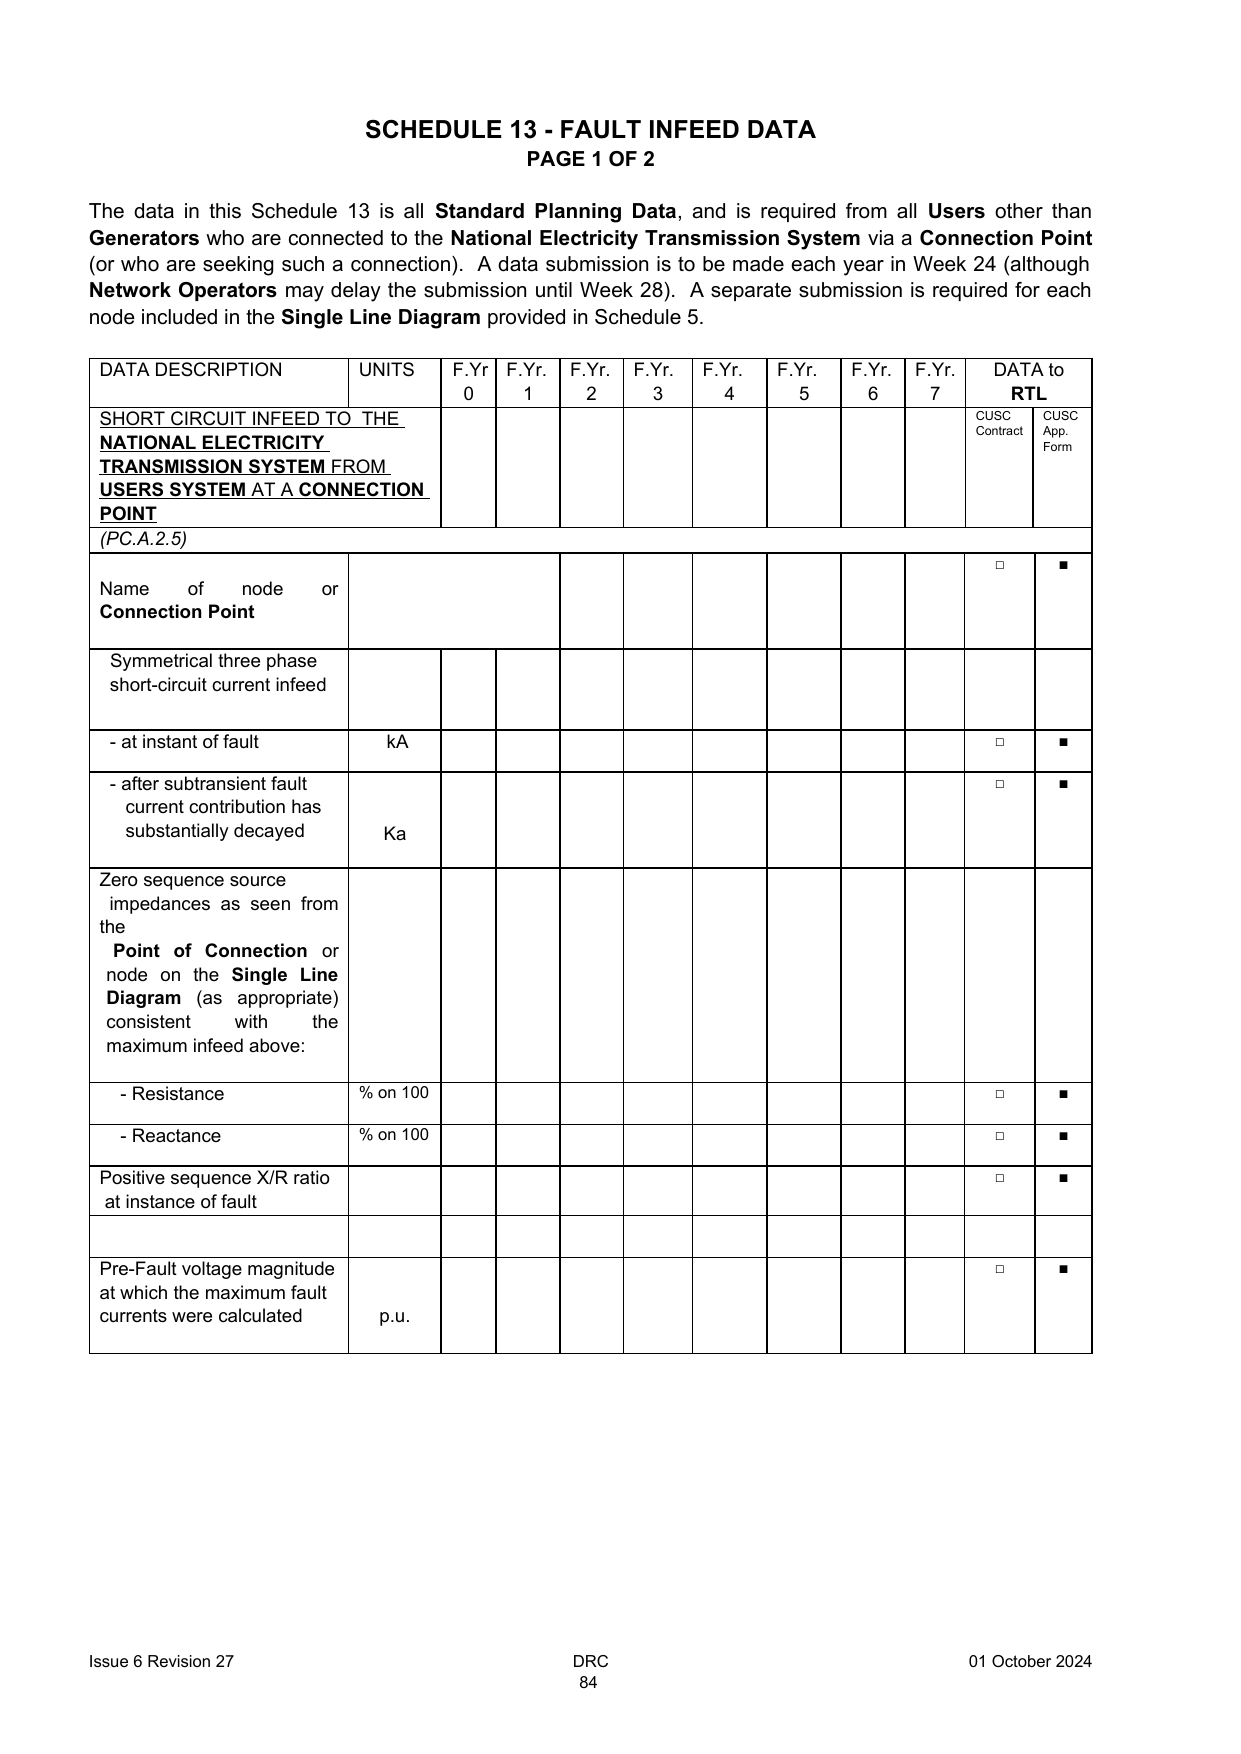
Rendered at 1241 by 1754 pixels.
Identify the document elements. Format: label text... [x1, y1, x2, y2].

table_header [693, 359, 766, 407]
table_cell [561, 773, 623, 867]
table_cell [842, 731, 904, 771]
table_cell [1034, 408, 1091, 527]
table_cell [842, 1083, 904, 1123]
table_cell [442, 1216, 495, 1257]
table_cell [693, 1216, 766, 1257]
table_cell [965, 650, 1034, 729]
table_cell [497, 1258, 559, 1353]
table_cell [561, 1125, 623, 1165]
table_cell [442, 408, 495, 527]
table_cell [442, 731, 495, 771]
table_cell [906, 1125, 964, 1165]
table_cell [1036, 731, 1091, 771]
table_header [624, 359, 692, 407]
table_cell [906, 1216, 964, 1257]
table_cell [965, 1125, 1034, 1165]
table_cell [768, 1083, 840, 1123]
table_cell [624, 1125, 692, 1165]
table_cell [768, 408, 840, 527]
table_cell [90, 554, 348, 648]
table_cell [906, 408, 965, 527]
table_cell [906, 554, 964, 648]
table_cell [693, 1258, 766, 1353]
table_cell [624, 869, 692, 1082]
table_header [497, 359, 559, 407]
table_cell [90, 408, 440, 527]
text PAGE 1 OF 2 [89, 147, 1092, 171]
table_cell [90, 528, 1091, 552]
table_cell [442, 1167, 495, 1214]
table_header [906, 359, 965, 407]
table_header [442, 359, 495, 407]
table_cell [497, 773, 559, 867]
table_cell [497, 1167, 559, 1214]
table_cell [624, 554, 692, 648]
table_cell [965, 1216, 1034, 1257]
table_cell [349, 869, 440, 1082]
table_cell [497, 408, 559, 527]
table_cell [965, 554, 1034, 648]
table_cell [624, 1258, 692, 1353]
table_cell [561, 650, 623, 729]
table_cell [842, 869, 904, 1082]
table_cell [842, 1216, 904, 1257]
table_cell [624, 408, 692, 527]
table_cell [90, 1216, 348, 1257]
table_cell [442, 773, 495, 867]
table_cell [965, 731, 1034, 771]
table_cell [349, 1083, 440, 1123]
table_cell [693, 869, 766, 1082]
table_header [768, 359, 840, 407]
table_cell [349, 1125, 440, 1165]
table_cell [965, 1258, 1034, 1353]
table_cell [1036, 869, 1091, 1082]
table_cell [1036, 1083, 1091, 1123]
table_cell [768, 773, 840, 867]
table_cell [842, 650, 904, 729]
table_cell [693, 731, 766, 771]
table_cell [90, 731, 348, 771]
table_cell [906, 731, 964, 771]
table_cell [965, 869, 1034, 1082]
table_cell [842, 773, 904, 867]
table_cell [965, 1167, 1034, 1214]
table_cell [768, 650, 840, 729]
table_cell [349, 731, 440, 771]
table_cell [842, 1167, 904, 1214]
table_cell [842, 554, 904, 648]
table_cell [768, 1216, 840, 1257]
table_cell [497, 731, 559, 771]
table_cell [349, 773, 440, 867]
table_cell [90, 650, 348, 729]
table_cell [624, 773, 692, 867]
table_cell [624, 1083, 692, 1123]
text The data in this Schedule 13 is all Standard Planning Data, and is required from all Users other than Generators who are connected to the National Electricity Transmission System via a Connection Point (or who are seeking such a connection). A data submission is to be made each year in Week 24 (although Network Operators may delay the submission until Week 28). A separate submission is required for each node included in the Single Line Diagram provided in Schedule 5. [89, 199, 1092, 329]
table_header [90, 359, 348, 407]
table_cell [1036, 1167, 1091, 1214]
text SCHEDULE 13 - FAULT INFEED DATA [89, 115, 1092, 144]
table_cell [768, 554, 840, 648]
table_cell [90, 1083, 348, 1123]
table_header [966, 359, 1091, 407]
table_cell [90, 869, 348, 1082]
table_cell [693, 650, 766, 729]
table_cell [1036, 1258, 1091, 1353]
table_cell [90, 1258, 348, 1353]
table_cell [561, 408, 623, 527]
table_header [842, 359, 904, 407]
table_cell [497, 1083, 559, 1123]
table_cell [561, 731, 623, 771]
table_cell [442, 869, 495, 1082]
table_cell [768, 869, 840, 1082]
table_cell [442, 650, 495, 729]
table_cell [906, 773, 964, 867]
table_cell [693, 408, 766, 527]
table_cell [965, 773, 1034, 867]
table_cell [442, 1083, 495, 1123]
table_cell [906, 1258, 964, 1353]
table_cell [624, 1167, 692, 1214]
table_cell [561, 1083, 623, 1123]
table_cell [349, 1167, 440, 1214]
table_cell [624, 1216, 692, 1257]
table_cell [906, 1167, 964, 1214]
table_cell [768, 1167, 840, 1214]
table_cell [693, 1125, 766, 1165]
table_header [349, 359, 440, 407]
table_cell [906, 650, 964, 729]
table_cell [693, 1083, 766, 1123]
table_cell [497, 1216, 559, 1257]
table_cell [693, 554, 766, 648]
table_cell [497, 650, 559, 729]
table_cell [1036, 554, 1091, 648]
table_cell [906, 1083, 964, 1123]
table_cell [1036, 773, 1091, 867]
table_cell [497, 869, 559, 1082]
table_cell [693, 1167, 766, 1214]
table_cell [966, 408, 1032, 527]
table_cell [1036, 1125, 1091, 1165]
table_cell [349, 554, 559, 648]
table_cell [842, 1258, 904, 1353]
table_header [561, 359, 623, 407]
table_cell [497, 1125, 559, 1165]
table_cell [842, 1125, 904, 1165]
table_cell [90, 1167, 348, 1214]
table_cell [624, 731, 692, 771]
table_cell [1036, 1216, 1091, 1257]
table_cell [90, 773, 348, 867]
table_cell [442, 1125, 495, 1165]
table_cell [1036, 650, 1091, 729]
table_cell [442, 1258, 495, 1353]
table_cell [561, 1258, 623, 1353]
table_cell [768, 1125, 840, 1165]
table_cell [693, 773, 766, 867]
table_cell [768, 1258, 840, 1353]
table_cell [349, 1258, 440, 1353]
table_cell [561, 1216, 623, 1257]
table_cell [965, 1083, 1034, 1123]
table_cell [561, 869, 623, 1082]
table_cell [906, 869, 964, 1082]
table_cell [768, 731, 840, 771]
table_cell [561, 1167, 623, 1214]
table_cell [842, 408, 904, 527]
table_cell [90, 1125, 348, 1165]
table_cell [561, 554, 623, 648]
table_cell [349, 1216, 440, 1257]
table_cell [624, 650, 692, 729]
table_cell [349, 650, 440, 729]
